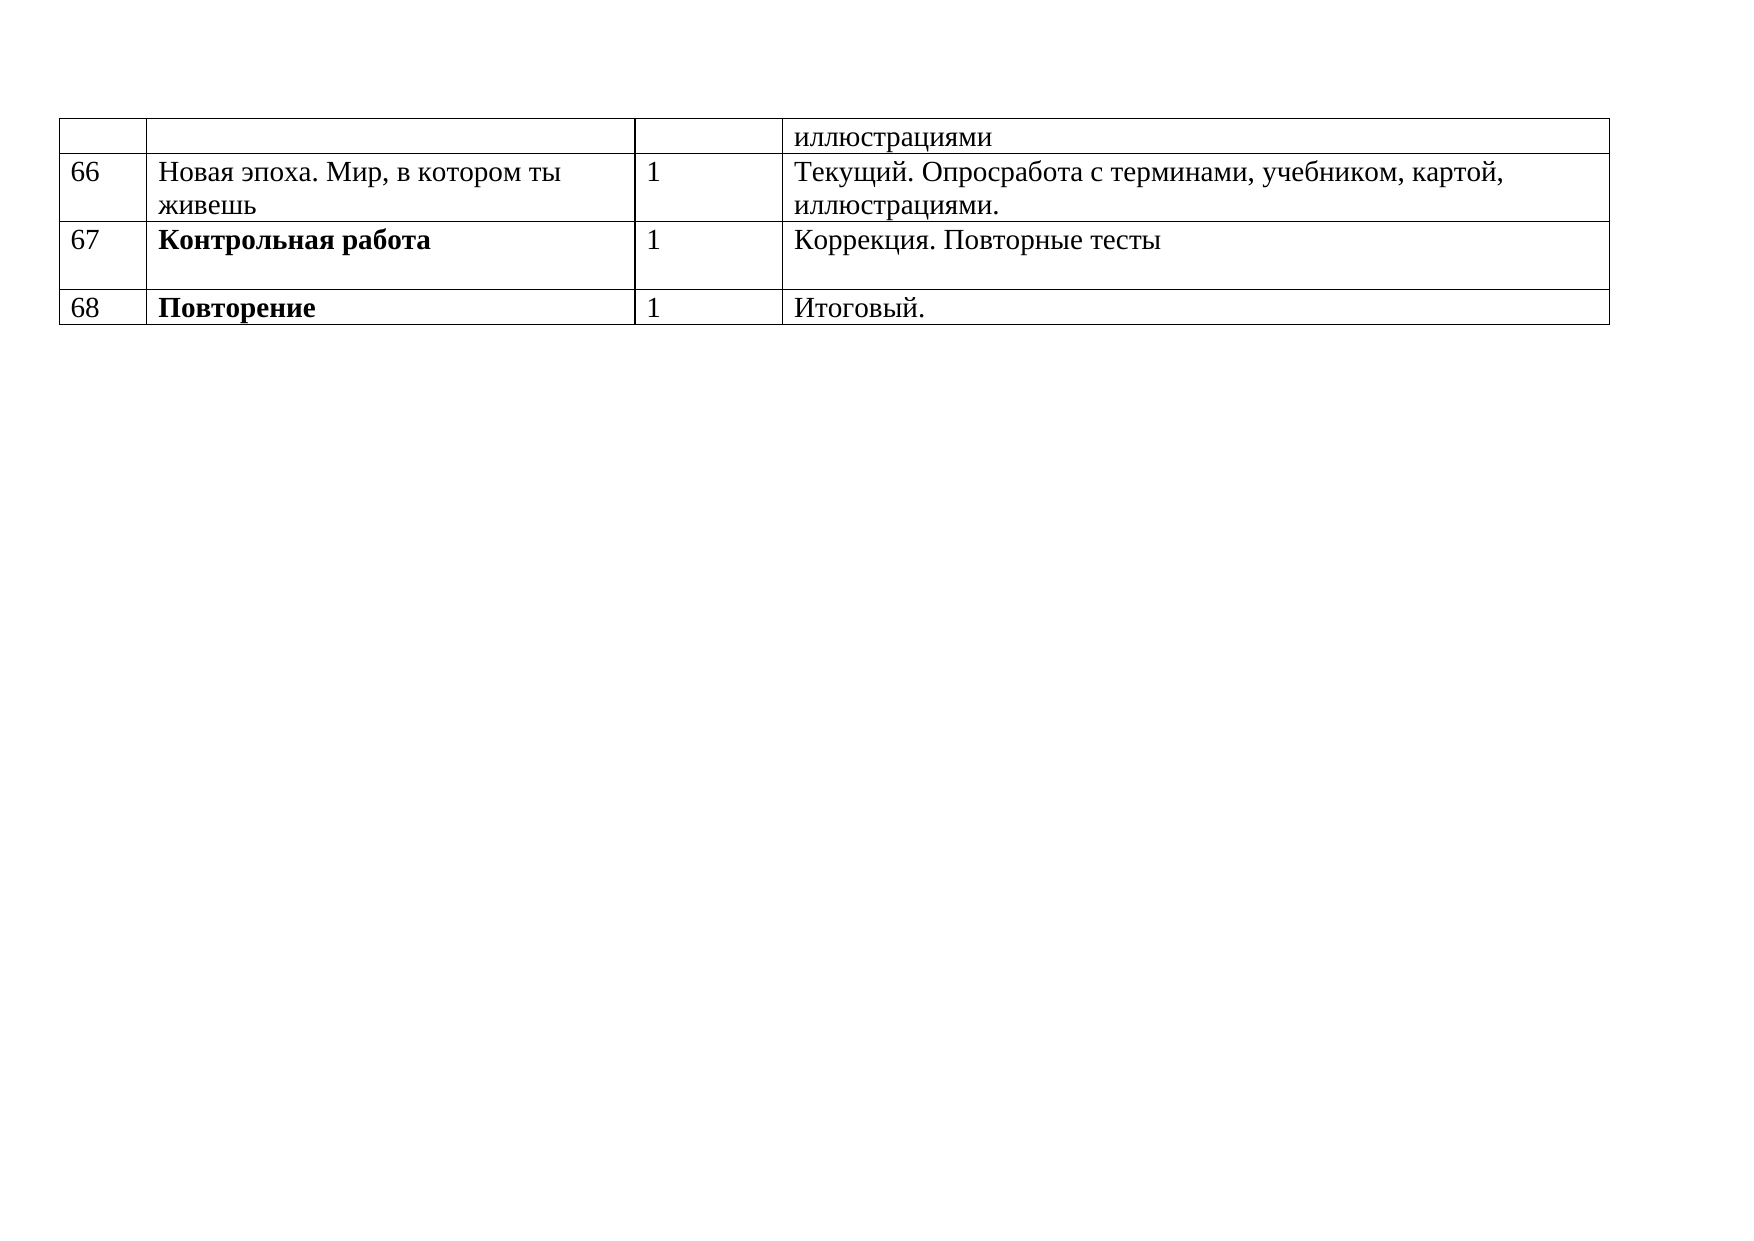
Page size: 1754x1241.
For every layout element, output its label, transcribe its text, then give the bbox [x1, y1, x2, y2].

table_cell 65 [60, 119, 146, 153]
table_cell 68 [60, 290, 146, 323]
table_cell 1 [636, 222, 782, 289]
table_cell Повторение [147, 290, 634, 323]
table_cell Итоговый. [783, 290, 1609, 323]
table_cell 1 [636, 154, 782, 221]
table_cell 1 [636, 290, 782, 323]
table_cell Коррекция. Повторные тесты [783, 222, 1609, 289]
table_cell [147, 119, 634, 153]
table_cell 67 [60, 222, 146, 289]
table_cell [783, 119, 1609, 153]
table_cell Контрольная работа [147, 222, 634, 289]
table_cell 66 [60, 154, 146, 221]
table_cell Текущий. Опросработа с терминами, учебником, картой, иллюстрациями. [783, 154, 1609, 221]
table_cell Новая эпоха. Мир, в котором ты живешь [147, 154, 634, 221]
table_cell 1 [636, 119, 782, 153]
